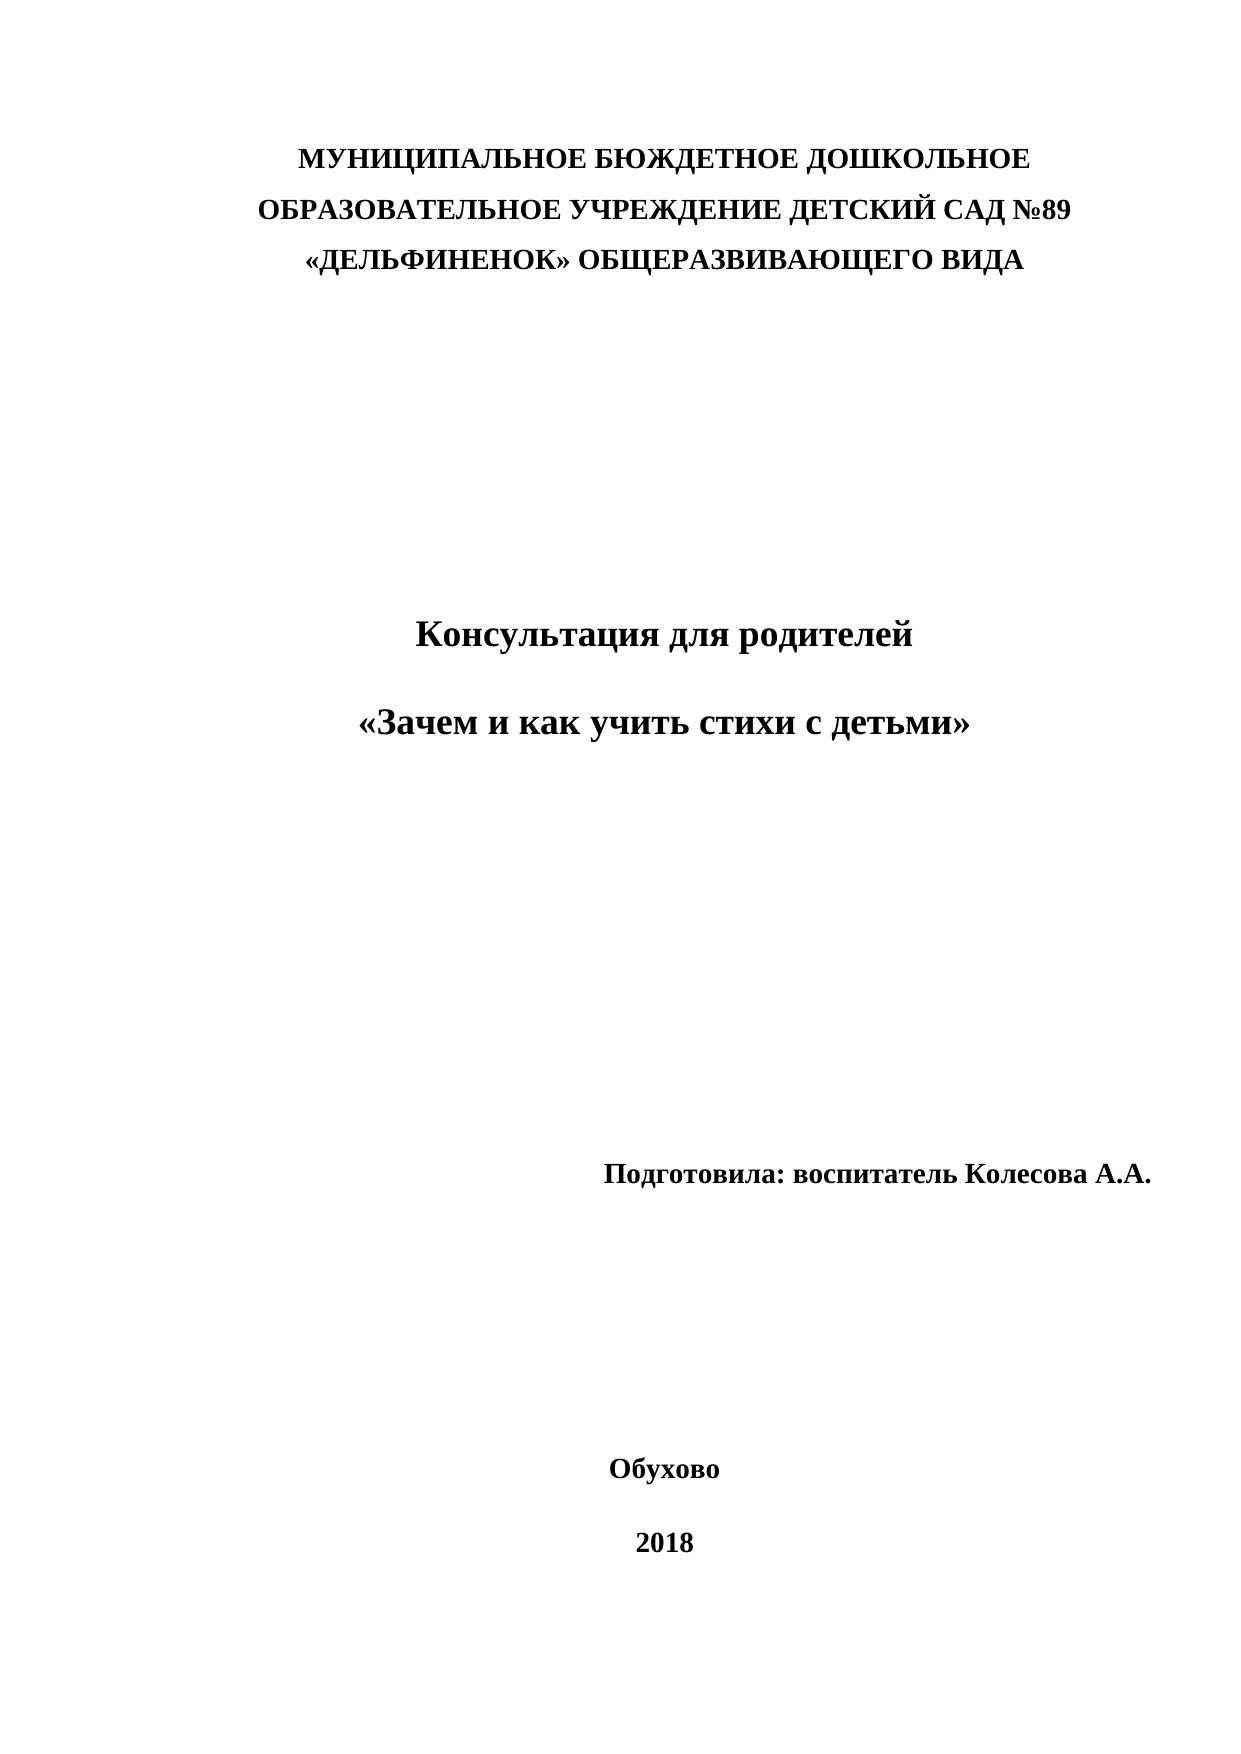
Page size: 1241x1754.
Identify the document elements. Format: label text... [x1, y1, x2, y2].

text Консультация для родителей [177, 611, 1152, 654]
text Обухово [177, 1451, 1152, 1484]
text Подготовила: воспитатель Колесова А.А. [177, 1156, 1152, 1189]
text МУНИЦИПАЛЬНОЕ БЮЖДЕТНОЕ ДОШКОЛЬНОЕ ОБРАЗОВАТЕЛЬНОЕ УЧРЕЖДЕНИЕ ДЕТСКИЙ САД №89 «ДЕЛЬФИНЕНОК» ОБЩЕРАЗВИВАЮЩЕГО ВИДА [177, 142, 1152, 276]
text «Зачем и как учить стихи с детьми» [177, 699, 1152, 742]
text 2018 [177, 1525, 1152, 1558]
